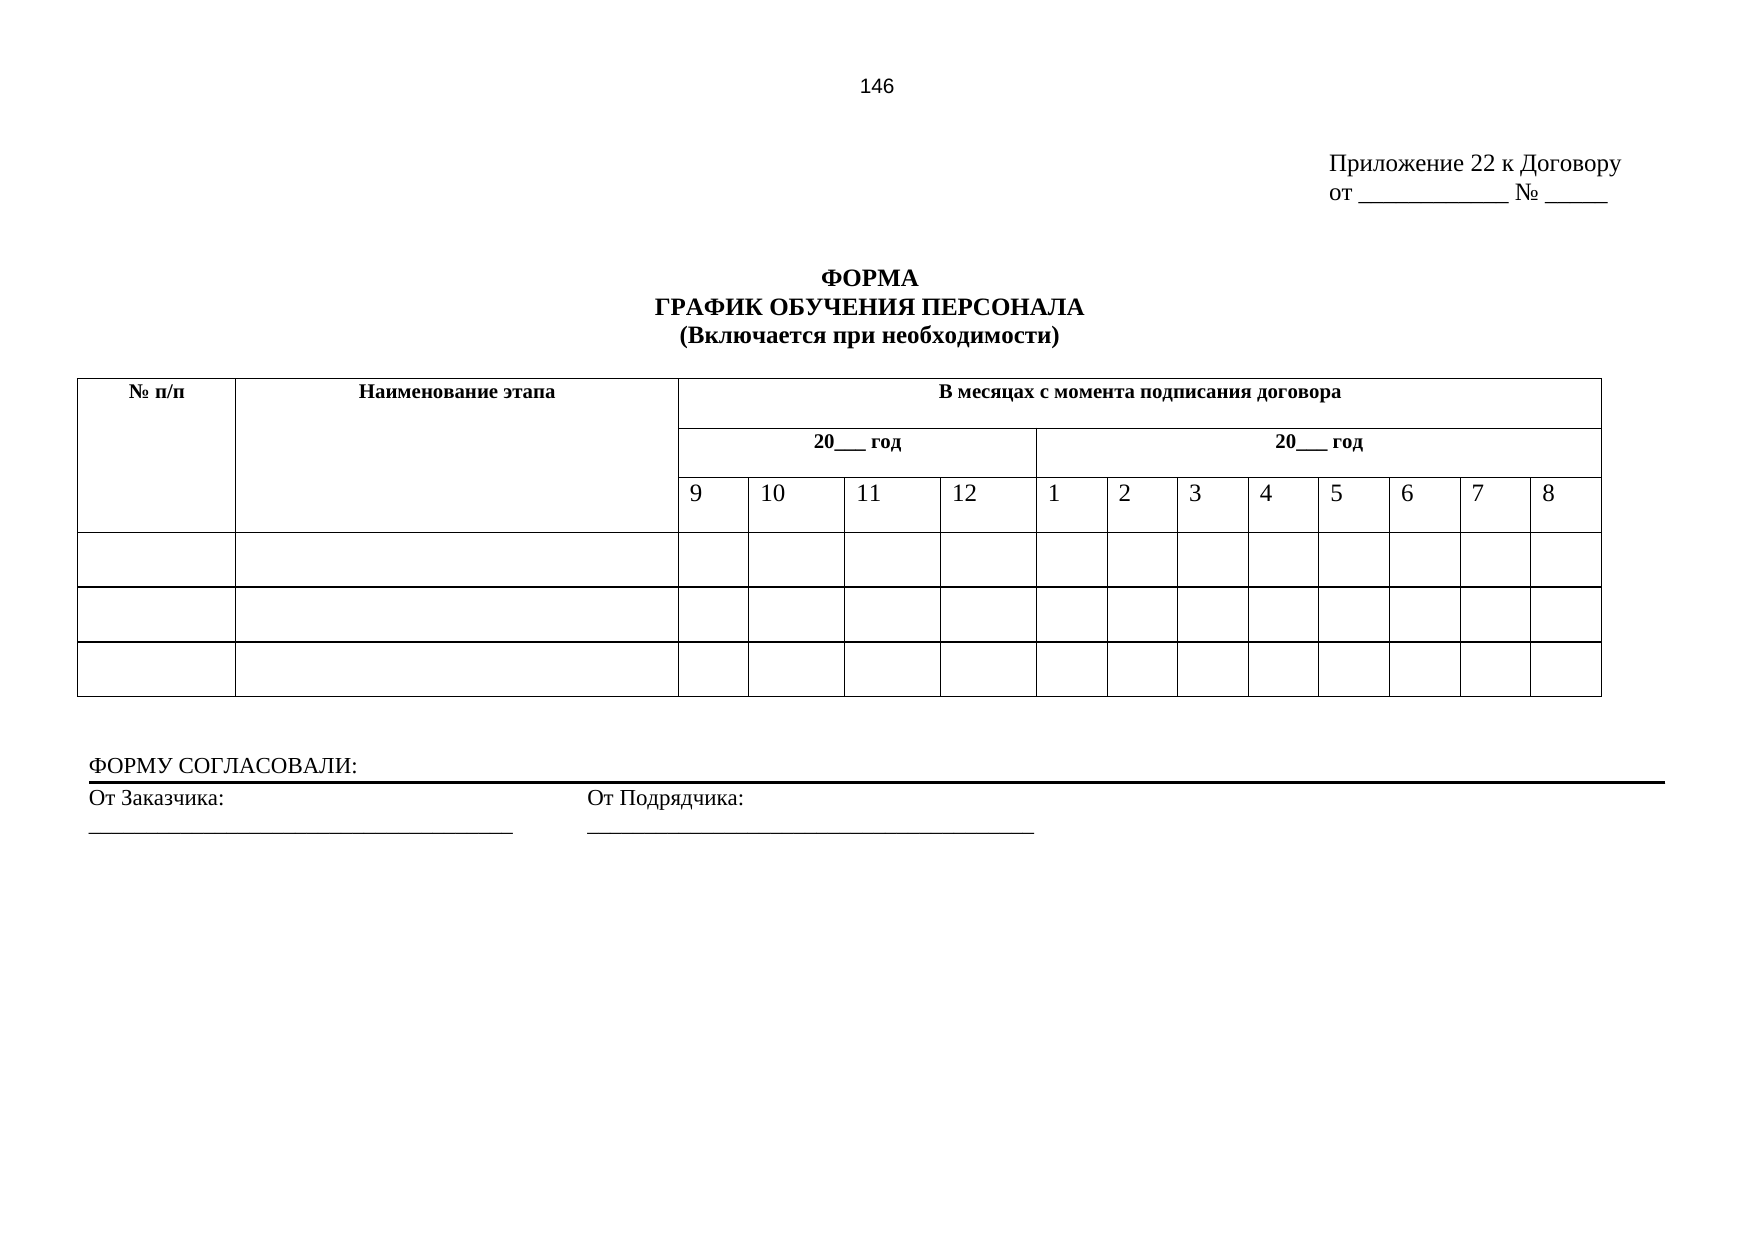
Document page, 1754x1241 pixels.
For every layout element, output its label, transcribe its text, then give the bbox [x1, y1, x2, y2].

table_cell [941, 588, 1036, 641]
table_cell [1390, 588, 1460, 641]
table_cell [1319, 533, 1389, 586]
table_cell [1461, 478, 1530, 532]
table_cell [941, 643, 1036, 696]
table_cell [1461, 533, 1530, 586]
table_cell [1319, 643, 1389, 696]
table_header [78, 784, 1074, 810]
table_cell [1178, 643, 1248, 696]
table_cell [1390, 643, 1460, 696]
text ГРАФИК ОБУЧЕНИЯ ПЕРСОНАЛА [74, 292, 1665, 321]
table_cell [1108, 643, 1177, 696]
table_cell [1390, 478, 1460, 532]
text ФОРМА [74, 263, 1665, 292]
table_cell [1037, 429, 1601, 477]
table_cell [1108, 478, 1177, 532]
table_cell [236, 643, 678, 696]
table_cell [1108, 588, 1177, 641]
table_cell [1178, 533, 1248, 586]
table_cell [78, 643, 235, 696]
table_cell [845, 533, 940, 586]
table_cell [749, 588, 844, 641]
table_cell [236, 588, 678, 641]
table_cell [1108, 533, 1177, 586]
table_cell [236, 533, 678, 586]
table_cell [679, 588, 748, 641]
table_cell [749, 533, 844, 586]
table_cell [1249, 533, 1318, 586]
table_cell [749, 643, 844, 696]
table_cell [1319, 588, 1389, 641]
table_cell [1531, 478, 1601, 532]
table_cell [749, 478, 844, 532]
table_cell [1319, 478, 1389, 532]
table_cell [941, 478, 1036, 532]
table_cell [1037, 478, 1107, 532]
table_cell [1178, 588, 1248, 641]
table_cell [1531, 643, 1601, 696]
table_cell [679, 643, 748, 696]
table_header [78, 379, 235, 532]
text (Включается при необходимости) [74, 321, 1665, 349]
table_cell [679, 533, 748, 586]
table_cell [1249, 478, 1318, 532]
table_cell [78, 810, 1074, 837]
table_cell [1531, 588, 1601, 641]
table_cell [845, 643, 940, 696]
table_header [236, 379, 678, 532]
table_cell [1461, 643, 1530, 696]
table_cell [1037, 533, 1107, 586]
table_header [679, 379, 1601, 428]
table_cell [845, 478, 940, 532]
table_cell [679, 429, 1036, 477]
text ФОРМУ СОГЛАСОВАЛИ: [89, 752, 1665, 781]
text Приложение 22 к Договору [1270, 148, 1665, 177]
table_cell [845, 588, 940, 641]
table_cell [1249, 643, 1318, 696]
text от ____________ № _____ [1270, 177, 1665, 206]
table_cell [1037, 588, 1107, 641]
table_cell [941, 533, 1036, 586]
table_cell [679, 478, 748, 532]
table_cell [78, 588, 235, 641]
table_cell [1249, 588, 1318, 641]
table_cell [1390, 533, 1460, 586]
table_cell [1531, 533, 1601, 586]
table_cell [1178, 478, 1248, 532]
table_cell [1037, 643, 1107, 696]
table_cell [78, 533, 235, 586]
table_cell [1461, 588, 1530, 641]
